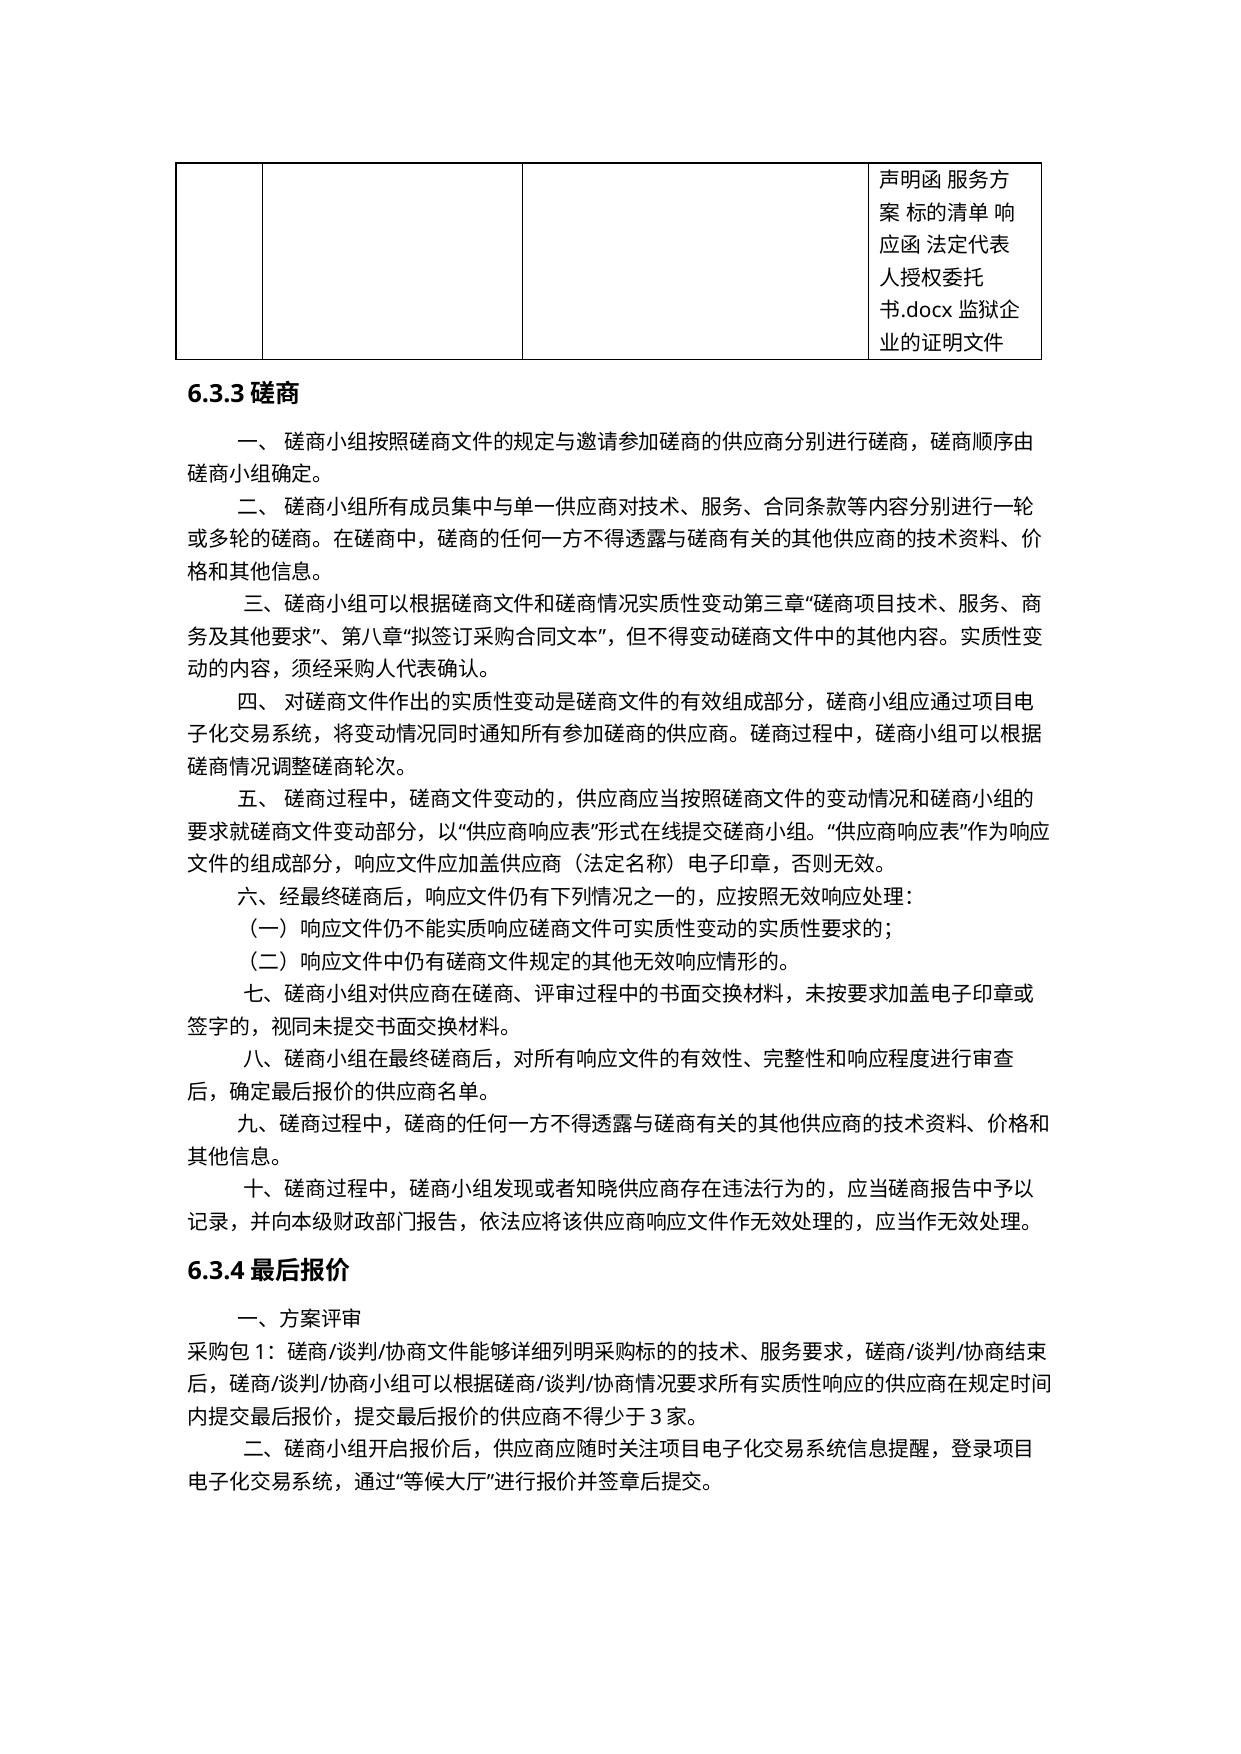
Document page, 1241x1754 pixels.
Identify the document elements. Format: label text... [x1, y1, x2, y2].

table_cell 4 [177, 164, 262, 358]
text 二、 磋商小组所有成员集中与单一供应商对技术、服务、合同条款等内容分别进行一轮或多轮的磋商。在磋商中，磋商的任何一方不得透露与磋商有关的其他供应商的技术资料、价格和其他信息。 [187, 490, 1053, 588]
text 四、 对磋商文件作出的实质性变动是磋商文件的有效组成部分，磋商小组应通过项目电子化交易系统，将变动情况同时通知所有参加磋商的供应商。磋商过程中，磋商小组可以根据磋商情况调整磋商轮次。 [187, 685, 1053, 783]
text （一）响应文件仍不能实质响应磋商文件可实质性变动的实质性要求的； [187, 913, 1053, 945]
text 二、磋商小组开启报价后，供应商应随时关注项目电子化交易系统信息提醒，登录项目电子化交易系统，通过“等候大厅”进行报价并签章后提交。 [187, 1433, 1053, 1498]
text 一、 磋商小组按照磋商文件的规定与邀请参加磋商的供应商分别进行磋商，磋商顺序由磋商小组确定。 [187, 425, 1053, 490]
text （二）响应文件中仍有磋商文件规定的其他无效响应情形的。 [187, 945, 1053, 978]
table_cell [869, 164, 1041, 358]
text 6.3.4最后报价 [187, 1238, 1053, 1303]
text 一、方案评审 [187, 1303, 1053, 1335]
text 六、经最终磋商后，响应文件仍有下列情况之一的，应按照无效响应处理： [187, 880, 1053, 913]
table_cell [263, 164, 522, 358]
text 九、磋商过程中，磋商的任何一方不得透露与磋商有关的其他供应商的技术资料、价格和其他信息。 [187, 1108, 1053, 1173]
text 6.3.3磋商 [187, 360, 1053, 425]
text 三、磋商小组可以根据磋商文件和磋商情况实质性变动第三章“磋商项目技术、服务、商务及其他要求”、第八章“拟签订采购合同文本”，但不得变动磋商文件中的其他内容。实质性变动的内容，须经采购人代表确认。 [187, 588, 1053, 685]
text 七、磋商小组对供应商在磋商、评审过程中的书面交换材料，未按要求加盖电子印章或签字的，视同未提交书面交换材料。 [187, 978, 1053, 1043]
text 八、磋商小组在最终磋商后，对所有响应文件的有效性、完整性和响应程度进行审查后，确定最后报价的供应商名单。 [187, 1043, 1053, 1108]
text 五、 磋商过程中，磋商文件变动的，供应商应当按照磋商文件的变动情况和磋商小组的要求就磋商文件变动部分，以“供应商响应表”形式在线提交磋商小组。“供应商响应表”作为响应文件的组成部分，响应文件应加盖供应商（法定名称）电子印章，否则无效。 [187, 783, 1053, 880]
text 采购包1：磋商/谈判/协商文件能够详细列明采购标的的技术、服务要求，磋商/谈判/协商结束后，磋商/谈判/协商小组可以根据磋商/谈判/协商情况要求所有实质性响应的供应商在规定时间内提交最后报价，提交最后报价的供应商不得少于3家。 [187, 1335, 1053, 1433]
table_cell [523, 164, 868, 358]
text 十、磋商过程中，磋商小组发现或者知晓供应商存在违法行为的，应当磋商报告中予以记录，并向本级财政部门报告，依法应将该供应商响应文件作无效处理的，应当作无效处理。 [187, 1173, 1053, 1238]
